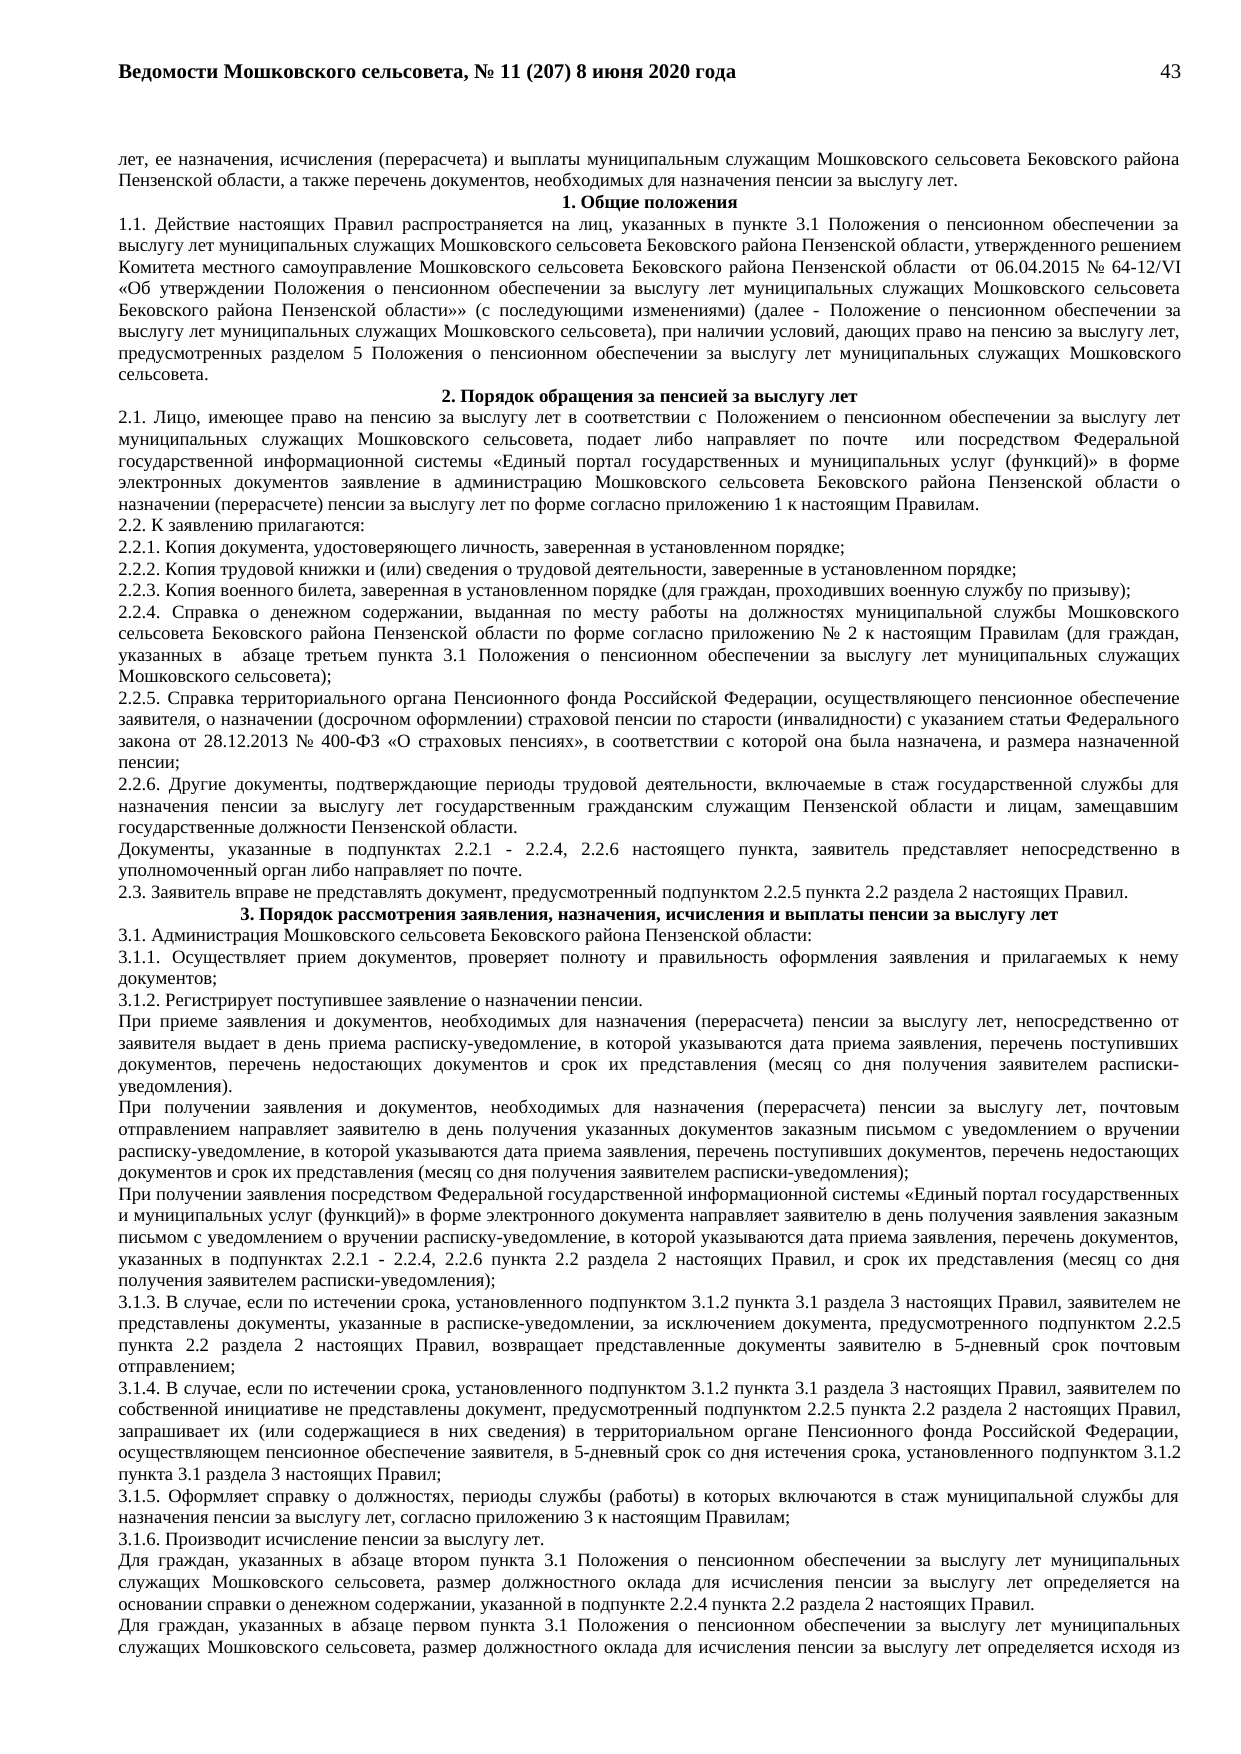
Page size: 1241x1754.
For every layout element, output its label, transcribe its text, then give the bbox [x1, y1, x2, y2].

text При получении заявления и документов, необходимых для назначения (перерасчета) пенсии за выслугу лет, почтовым отправлением направляет заявителю в день получения указанных документов заказным письмом с уведомлением о вручении расписку-уведомление, в которой указываются дата приема заявления, перечень поступивших документов, перечень недостающих документов и срок их представления (месяц со дня получения заявителем расписки-уведомления); [118, 1096, 1181, 1183]
text 2.2.6. Другие документы, подтверждающие периоды трудовой деятельности, включаемые в стаж государственной службы для назначения пенсии за выслугу лет государственным гражданским служащим Пензенской области и лицам, замещавшим государственные должности Пензенской области. [118, 773, 1181, 838]
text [118, 148, 1181, 191]
text 3.1.5. Оформляет справку о должностях, периоды службы (работы) в которых включаются в стаж муниципальной службы для назначения пенсии за выслугу лет, согласно приложению 3 к настоящим Правилам; [118, 1484, 1181, 1528]
text Документы, указанные в подпунктах 2.2.1 - 2.2.4, 2.2.6 настоящего пункта, заявитель представляет непосредственно в уполномоченный орган либо направляет по почте. [118, 838, 1181, 881]
text 3.1.6. Производит исчисление пенсии за выслугу лет. [118, 1528, 1181, 1549]
text При получении заявления посредством Федеральной государственной информационной системы «Единый портал государственных и муниципальных услуг (функций)» в форме электронного документа направляет заявителю в день получения заявления заказным письмом с уведомлением о вручении расписку-уведомление, в которой указываются дата приема заявления, перечень документов, указанных в подпунктах 2.2.1 - 2.2.4, 2.2.6 пункта 2.2 раздела 2 настоящих Правил, и срок их представления (месяц со дня получения заявителем расписки-уведомления); [118, 1183, 1181, 1291]
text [118, 1614, 1181, 1657]
text 3. Порядок рассмотрения заявления, назначения, исчисления и выплаты пенсии за выслугу лет [118, 902, 1181, 924]
text 2.2.2. Копия трудовой книжки и (или) сведения о трудовой деятельности, заверенные в установленном порядке; [118, 557, 1181, 579]
text 2.2.4. Справка о денежном содержании, выданная по месту работы на должностях муниципальной службы Мошковского сельсовета Бековского района Пензенской области по форме согласно приложению № 2 к настоящим Правилам (для граждан, указанных в абзаце третьем пункта 3.1 Положения о пенсионном обеспечении за выслугу лет муниципальных служащих Мошковского сельсовета); [118, 601, 1181, 687]
text 2.1. Лицо, имеющее право на пенсию за выслугу лет в соответствии с Положением о пенсионном обеспечении за выслугу лет муниципальных служащих Мошковского сельсовета, подает либо направляет по почте или посредством Федеральной государственной информационной системы «Единый портал государственных и муниципальных услуг (функций)» в форме электронных документов заявление в администрацию Мошковского сельсовета Бековского района Пензенской области о назначении (перерасчете) пенсии за выслугу лет по форме согласно приложению 1 к настоящим Правилам. [118, 406, 1181, 514]
text 1.1. Действие настоящих Правил распространяется на лиц, указанных в пункте 3.1 Положения о пенсионном обеспечении за выслугу лет муниципальных служащих Мошковского сельсовета Бековского района Пензенской области, утвержденного решением Комитета местного самоуправление Мошковского сельсовета Бековского района Пензенской области от 06.04.2015 № 64-12/VI «Об утверждении Положения о пенсионном обеспечении за выслугу лет муниципальных служащих Мошковского сельсовета Бековского района Пензенской области»» (с последующими изменениями) (далее - Положение о пенсионном обеспечении за выслугу лет муниципальных служащих Мошковского сельсовета), при наличии условий, дающих право на пенсию за выслугу лет, предусмотренных разделом 5 Положения о пенсионном обеспечении за выслугу лет муниципальных служащих Мошковского сельсовета. [118, 212, 1181, 385]
text 3.1.1. Осуществляет прием документов, проверяет полноту и правильность оформления заявления и прилагаемых к нему документов; [118, 946, 1181, 989]
text 2.2.3. Копия военного билета, заверенная в установленном порядке (для граждан, проходивших военную службу по призыву); [118, 579, 1181, 601]
text 1. Общие положения [118, 191, 1181, 212]
text 3.1.2. Регистрирует поступившее заявление о назначении пенсии. [118, 989, 1181, 1010]
text 2.2. К заявлению прилагаются: [118, 514, 1181, 536]
text При приеме заявления и документов, необходимых для назначения (перерасчета) пенсии за выслугу лет, непосредственно от заявителя выдает в день приема расписку-уведомление, в которой указываются дата приема заявления, перечень поступивших документов, перечень недостающих документов и срок их представления (месяц со дня получения заявителем расписки-уведомления). [118, 1010, 1181, 1096]
text 2.3. Заявитель вправе не представлять документ, предусмотренный подпунктом 2.2.5 пункта 2.2 раздела 2 настоящих Правил. [118, 881, 1181, 902]
text 2. Порядок обращения за пенсией за выслугу лет [118, 385, 1181, 406]
text Для граждан, указанных в абзаце втором пункта 3.1 Положения о пенсионном обеспечении за выслугу лет муниципальных служащих Мошковского сельсовета, размер должностного оклада для исчисления пенсии за выслугу лет определяется на основании справки о денежном содержании, указанной в подпункте 2.2.4 пункта 2.2 раздела 2 настоящих Правил. [118, 1549, 1181, 1614]
text 2.2.5. Справка территориального органа Пенсионного фонда Российской Федерации, осуществляющего пенсионное обеспечение заявителя, о назначении (досрочном оформлении) страховой пенсии по старости (инвалидности) с указанием статьи Федерального закона от 28.12.2013 № 400-ФЗ «О страховых пенсиях», в соответствии с которой она была назначена, и размера назначенной пенсии; [118, 687, 1181, 773]
text 2.2.1. Копия документа, удостоверяющего личность, заверенная в установленном порядке; [118, 536, 1181, 557]
text 3.1.3. В случае, если по истечении срока, установленного подпунктом 3.1.2 пункта 3.1 раздела 3 настоящих Правил, заявителем не представлены документы, указанные в расписке-уведомлении, за исключением документа, предусмотренного подпунктом 2.2.5 пункта 2.2 раздела 2 настоящих Правил, возвращает представленные документы заявителю в 5-дневный срок почтовым отправлением; [118, 1291, 1181, 1377]
text 3.1. Администрация Мошковского сельсовета Бековского района Пензенской области: [118, 924, 1181, 946]
text 3.1.4. В случае, если по истечении срока, установленного подпунктом 3.1.2 пункта 3.1 раздела 3 настоящих Правил, заявителем по собственной инициативе не представлены документ, предусмотренный подпунктом 2.2.5 пункта 2.2 раздела 2 настоящих Правил, запрашивает их (или содержащиеся в них сведения) в территориальном органе Пенсионного фонда Российской Федерации, осуществляющем пенсионное обеспечение заявителя, в 5-дневный срок со дня истечения срока, установленного подпунктом 3.1.2 пункта 3.1 раздела 3 настоящих Правил; [118, 1377, 1181, 1484]
